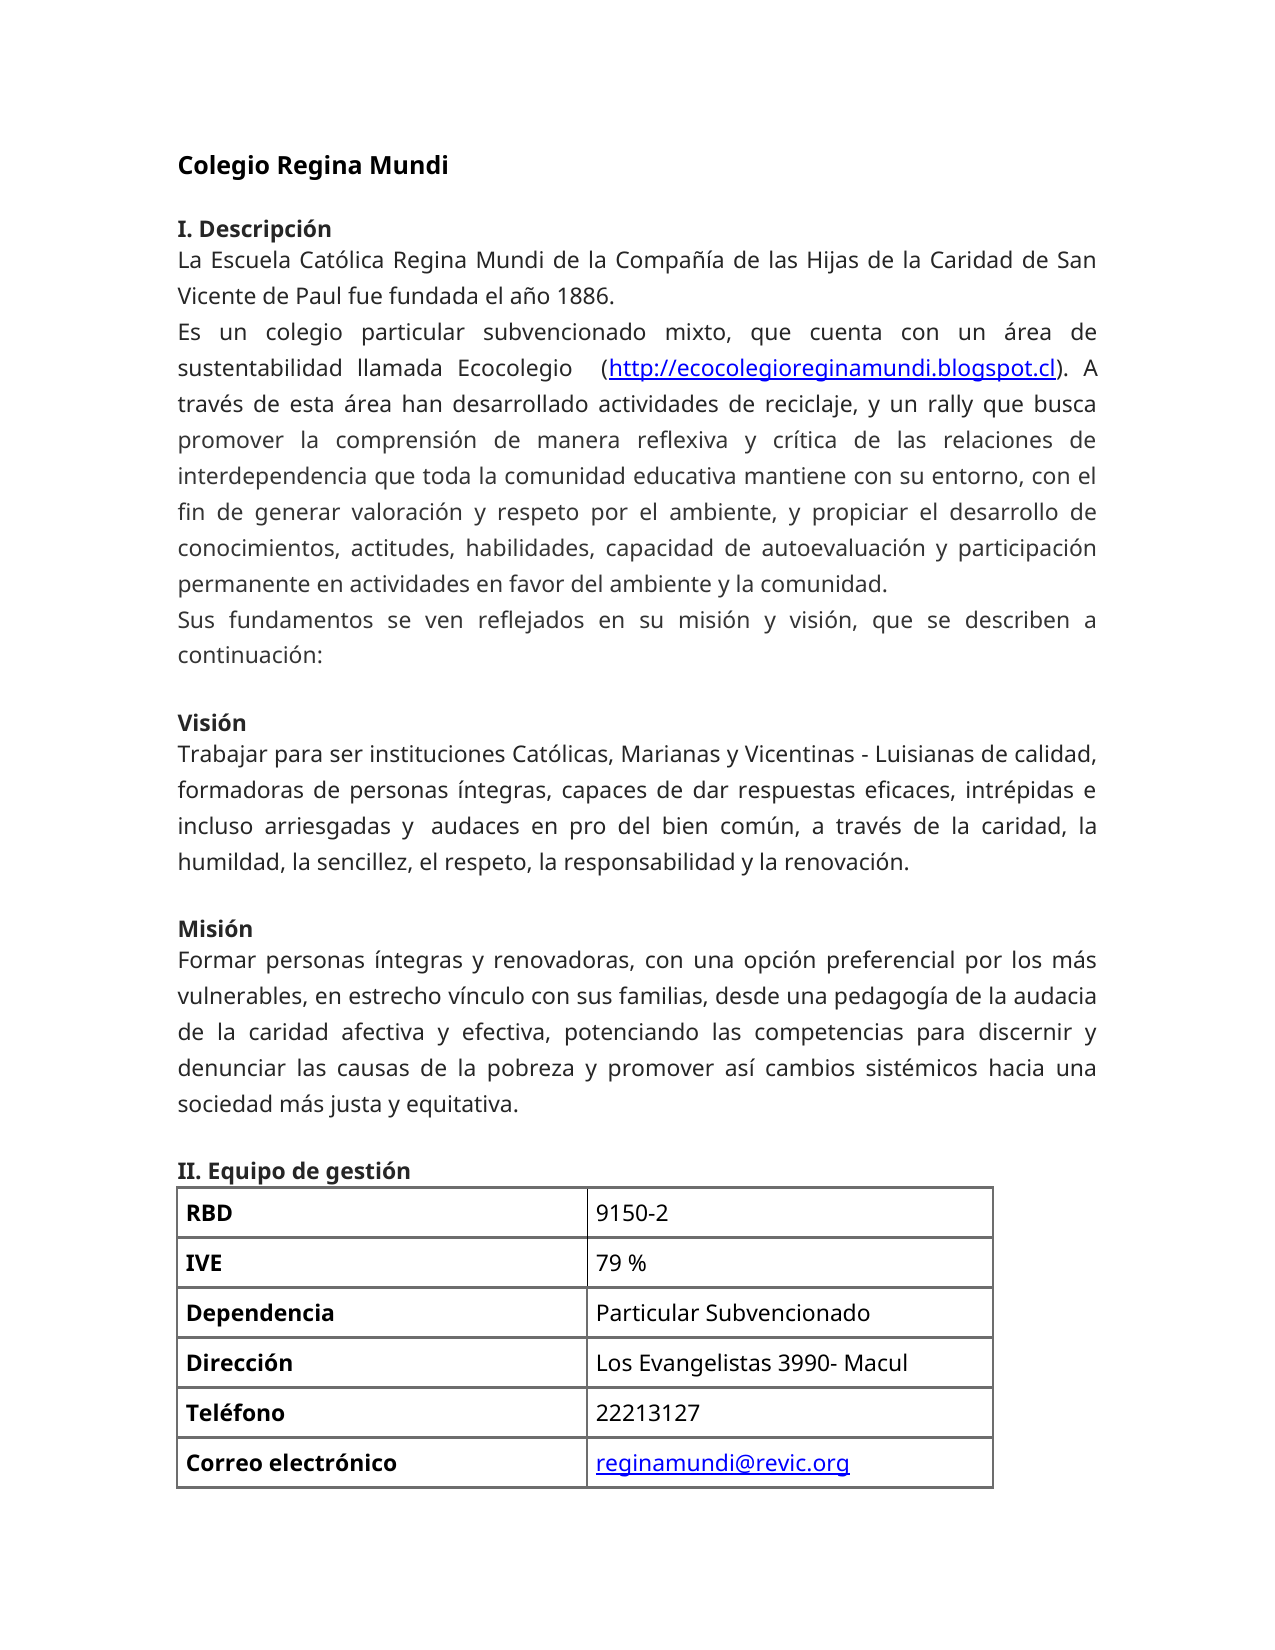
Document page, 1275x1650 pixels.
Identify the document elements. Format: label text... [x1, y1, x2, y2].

table_cell Teléfono [178, 1389, 586, 1436]
table_cell Particular Subvencionado [588, 1289, 992, 1336]
table_cell 22213127 [588, 1389, 992, 1436]
text Misión [177, 913, 1098, 944]
list Es un colegio particular subvencionado mixto, que cuenta con un área de sustentabilidad llamada Ecocolegio (http://ecocolegioreginamundi.blogspot.cl). A través de esta área han desarrollado actividades de reciclaje, y un rally que busca promover la comprensión de manera reflexiva y crítica de las relaciones de interdependencia que toda la comunidad educativa mantiene con su entorno, con el fin de generar valoración y respeto por el ambiente, y propiciar el desarrollo de conocimientos, actitudes, habilidades, capacidad de autoevaluación y participación permanente en actividades en favor del ambiente y la comunidad. [177, 316, 1098, 599]
table_cell IVE [178, 1239, 587, 1286]
text II. Equipo de gestión [177, 1155, 1098, 1186]
text I. Descripción [177, 213, 1098, 244]
table_header RBD [178, 1189, 587, 1236]
text Visión [177, 707, 1098, 738]
table_cell Dirección [178, 1339, 586, 1386]
text Colegio Regina Mundi [177, 148, 1098, 182]
text Trabajar para ser instituciones Católicas, Marianas y Vicentinas - Luisianas de calidad, formadoras de personas íntegras, capaces de dar respuestas eficaces, intrépidas e incluso arriesgadas y audaces en pro del bien común, a través de la caridad, la humildad, la sencillez, el respeto, la responsabilidad y la renovación. [177, 738, 1098, 877]
table_header 9150-2 [588, 1189, 992, 1236]
text Formar personas íntegras y renovadoras, con una opción preferencial por los más vulnerables, en estrecho vínculo con sus familias, desde una pedagogía de la audacia de la caridad afectiva y efectiva, potenciando las competencias para discernir y denunciar las causas de la pobreza y promover así cambios sistémicos hacia una sociedad más justa y equitativa. [177, 944, 1098, 1119]
table_cell reginamundi@revic.org [588, 1439, 992, 1486]
table_cell 79 % [588, 1239, 992, 1286]
text Sus fundamentos se ven reflejados en su misión y visión, que se describen a continuación: [177, 603, 1098, 671]
table_cell Correo electrónico [178, 1439, 586, 1486]
text La Escuela Católica Regina Mundi de la Compañía de las Hijas de la Caridad de San Vicente de Paul fue fundada el año 1886. [177, 244, 1098, 311]
table_cell Los Evangelistas 3990- Macul [588, 1339, 992, 1386]
table_cell Dependencia [178, 1289, 586, 1336]
